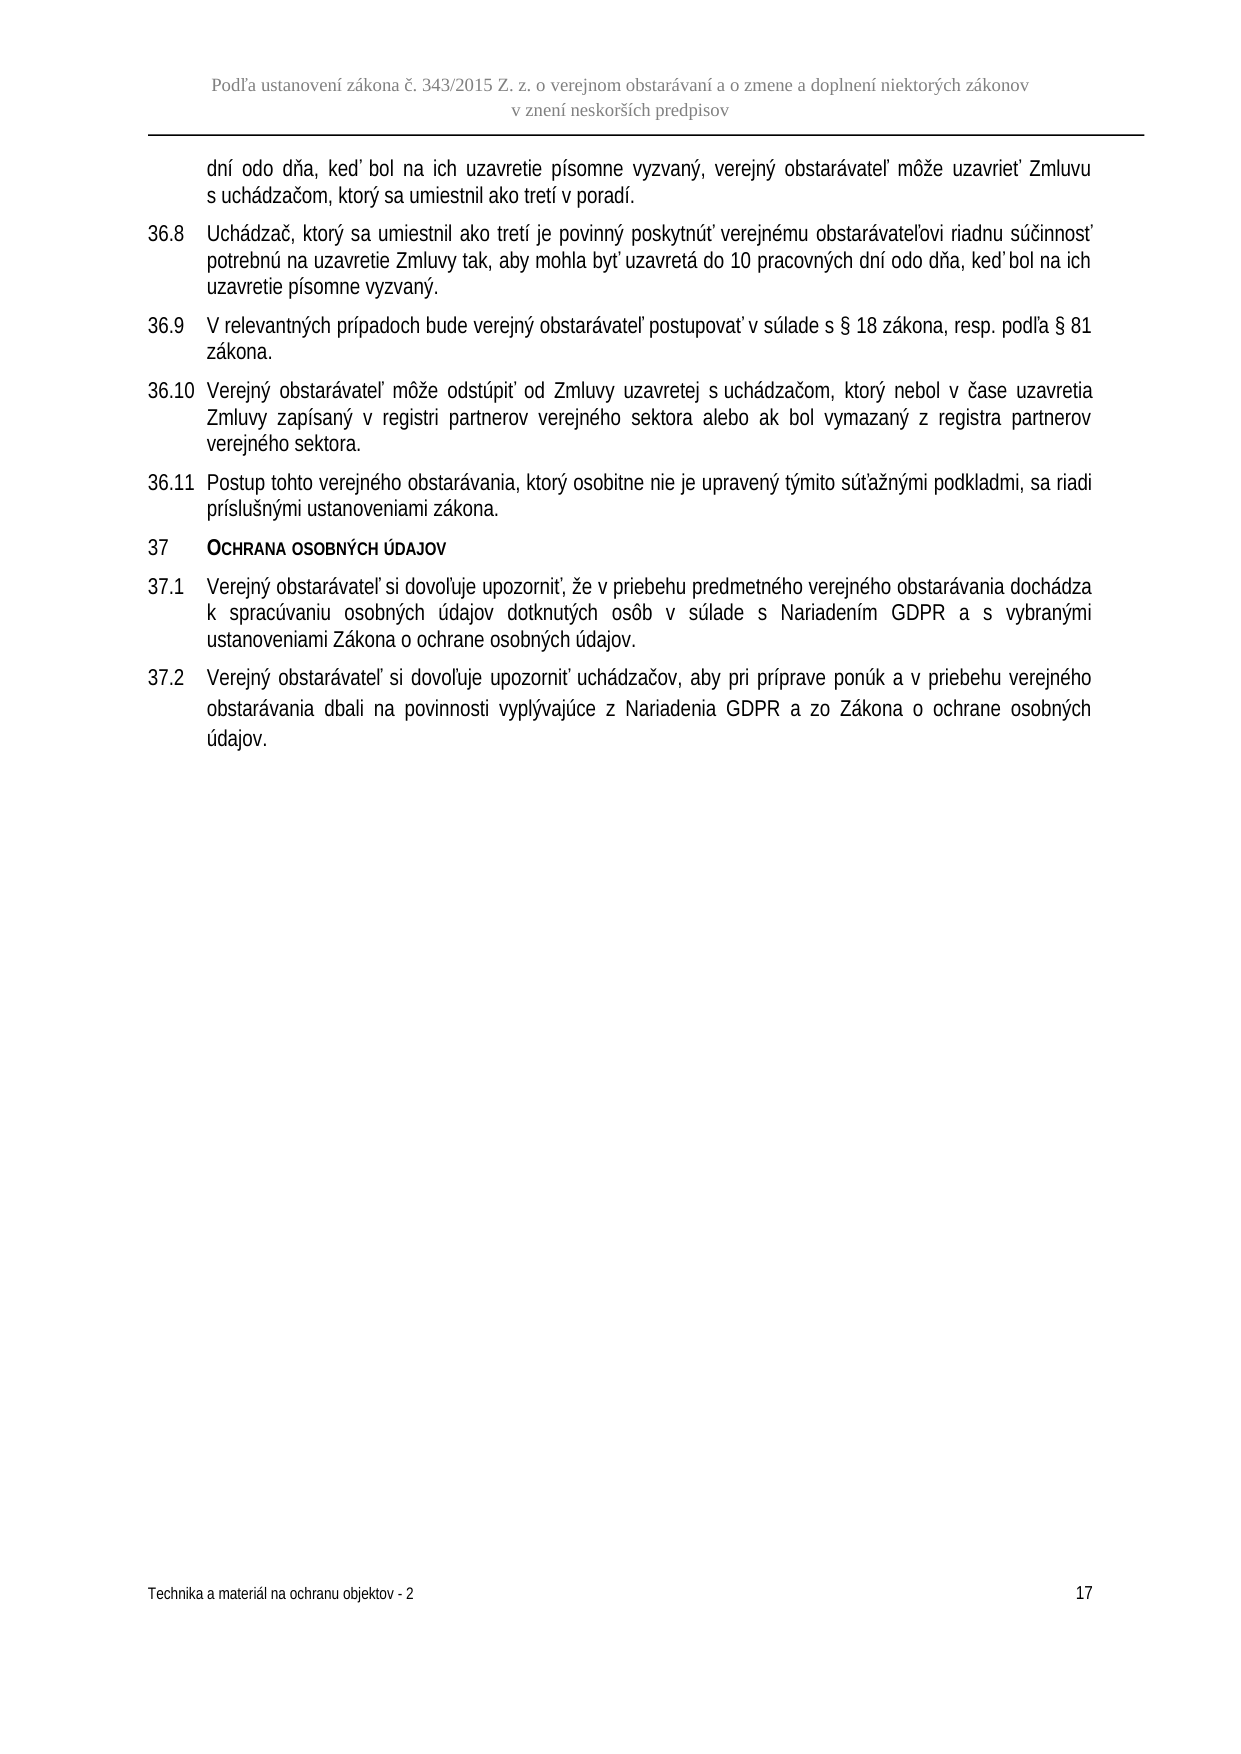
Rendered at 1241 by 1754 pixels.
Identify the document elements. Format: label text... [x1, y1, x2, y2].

list Postup tohto verejného obstarávania, ktorý osobitne nie je upravený týmito súťažnými podkladmi, sa riadi príslušnými ustanoveniami zákona. [148, 469, 1093, 521]
list Uchádzač, ktorý sa umiestnil ako tretí je povinný poskytnúť verejnému obstarávateľovi riadnu súčinnosť potrebnú na uzavretie Zmluvy tak, aby mohla byť uzavretá do 10 pracovných dní odo dňa, keď bol na ich uzavretie písomne vyzvaný. [148, 220, 1093, 299]
title Verejný obstarávateľ si dovoľuje upozorniť, že v priebehu predmetného verejného obstarávania dochádza k spracúvaniu osobných údajov dotknutých osôb v súlade s Nariadením GDPR a s vybranými ustanoveniami Zákona o ochrane osobných údajov. [148, 573, 1093, 652]
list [148, 155, 1093, 208]
title Verejný obstarávateľ si dovoľuje upozorniť uchádzačov, aby pri príprave ponúk a v priebehu verejného obstarávania dbali na povinnosti vyplývajúce z Nariadenia GDPR a zo Zákona o ochrane osobných údajov. [148, 664, 1093, 751]
list V relevantných prípadoch bude verejný obstarávateľ postupovať v súlade s § 18 zákona, resp. podľa § 81 zákona. [148, 312, 1093, 365]
list Ochrana osobných údajov [148, 534, 1093, 560]
list Verejný obstarávateľ môže odstúpiť od Zmluvy uzavretej s uchádzačom, ktorý nebol v čase uzavretia Zmluvy zapísaný v registri partnerov verejného sektora alebo ak bol vymazaný z registra partnerov verejného sektora. [148, 377, 1093, 456]
